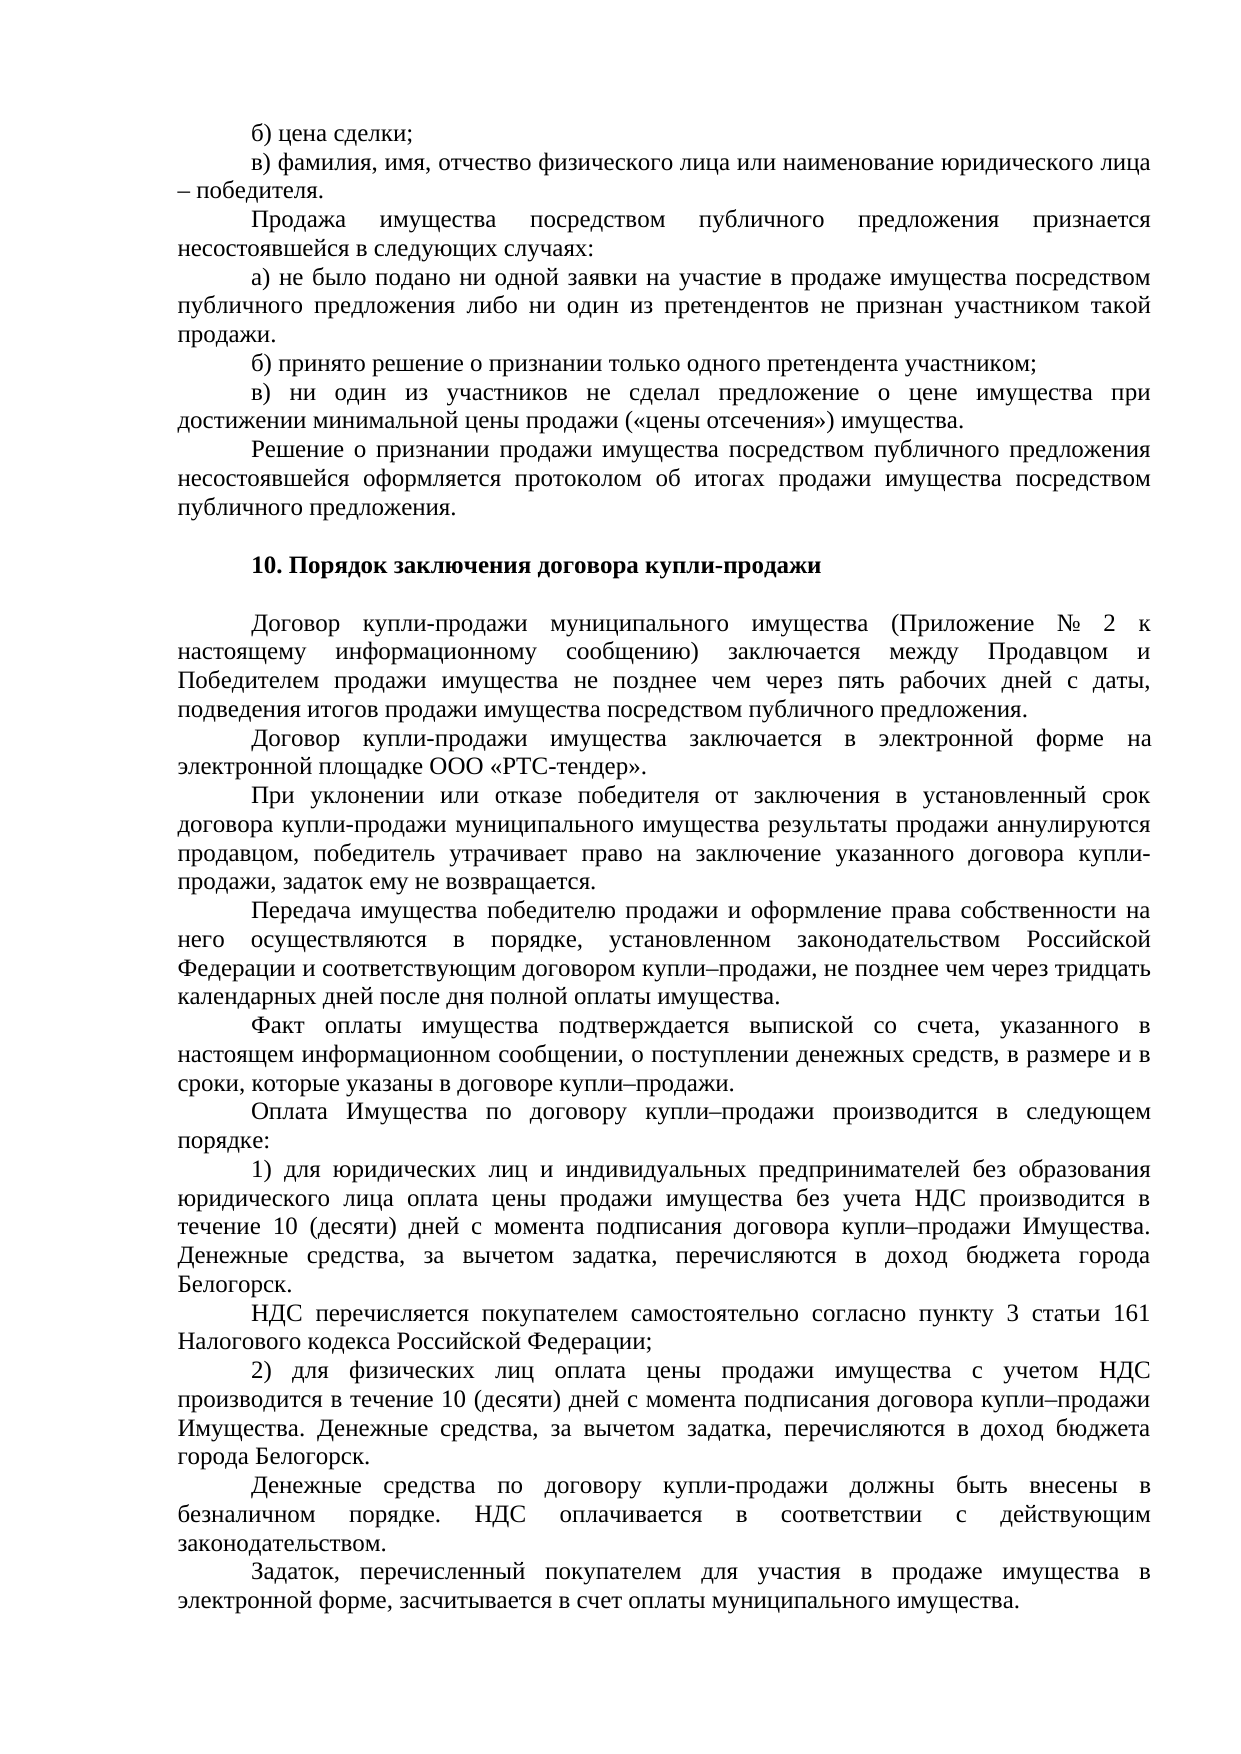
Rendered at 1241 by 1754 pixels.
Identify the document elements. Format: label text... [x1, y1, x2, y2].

text 2) для физических лиц оплата цены продажи имущества с учетом НДС производится в течение 10 (десяти) дней с момента подписания договора купли–продажи Имущества. Денежные средства, за вычетом задатка, перечисляются в доход бюджета города Белогорск. [177, 1355, 1152, 1470]
text а) не было подано ни одной заявки на участие в продаже имущества посредством публичного предложения либо ни один из претендентов не признан участником такой продажи. [177, 262, 1152, 348]
text Задаток, перечисленный покупателем для участия в продаже имущества в электронной форме, засчитывается в счет оплаты муниципального имущества. [177, 1556, 1152, 1614]
text 10. Порядок заключения договора купли-продажи [177, 550, 1152, 578]
text в) ни один из участников не сделал предложение о цене имущества при достижении минимальной цены продажи («цены отсечения») имущества. [177, 377, 1152, 434]
text Договор купли-продажи муниципального имущества (Приложение № 2 к настоящему информационному сообщению) заключается между Продавцом и Победителем продажи имущества не позднее чем через пять рабочих дней с даты, подведения итогов продажи имущества посредством публичного предложения. [177, 608, 1152, 723]
text в) фамилия, имя, отчество физического лица или наименование юридического лица – победителя. [177, 147, 1152, 204]
text б) цена сделки; [177, 118, 1152, 147]
text НДС перечисляется покупателем самостоятельно согласно пункту 3 статьи 161 Налогового кодекса Российской Федерации; [177, 1298, 1152, 1355]
text б) принято решение о признании только одного претендента участником; [177, 348, 1152, 377]
text Передача имущества победителю продажи и оформление права собственности на него осуществляются в порядке, установленном законодательством Российской Федерации и соответствующим договором купли–продажи, не позднее чем через тридцать календарных дней после дня полной оплаты имущества. [177, 895, 1152, 1010]
text Факт оплаты имущества подтверждается выпиской со счета, указанного в настоящем информационном сообщении, о поступлении денежных средств, в размере и в сроки, которые указаны в договоре купли–продажи. [177, 1010, 1152, 1096]
text 1) для юридических лиц и индивидуальных предпринимателей без образования юридического лица оплата цены продажи имущества без учета НДС производится в течение 10 (десяти) дней с момента подписания договора купли–продажи Имущества. Денежные средства, за вычетом задатка, перечисляются в доход бюджета города Белогорск. [177, 1154, 1152, 1298]
text Продажа имущества посредством публичного предложения признается несостоявшейся в следующих случаях: [177, 204, 1152, 262]
text Денежные средства по договору купли-продажи должны быть внесены в безналичном порядке. НДС оплачивается в соответствии с действующим законодательством. [177, 1470, 1152, 1556]
text При уклонении или отказе победителя от заключения в установленный срок договора купли-продажи муниципального имущества результаты продажи аннулируются продавцом, победитель утрачивает право на заключение указанного договора купли-продажи, задаток ему не возвращается. [177, 780, 1152, 895]
text Решение о признании продажи имущества посредством публичного предложения несостоявшейся оформляется протоколом об итогах продажи имущества посредством публичного предложения. [177, 434, 1152, 521]
text Оплата Имущества по договору купли–продажи производится в следующем порядке: [177, 1096, 1152, 1154]
text Договор купли-продажи имущества заключается в электронной форме на электронной площадке ООО «РТС-тендер». [177, 723, 1152, 780]
